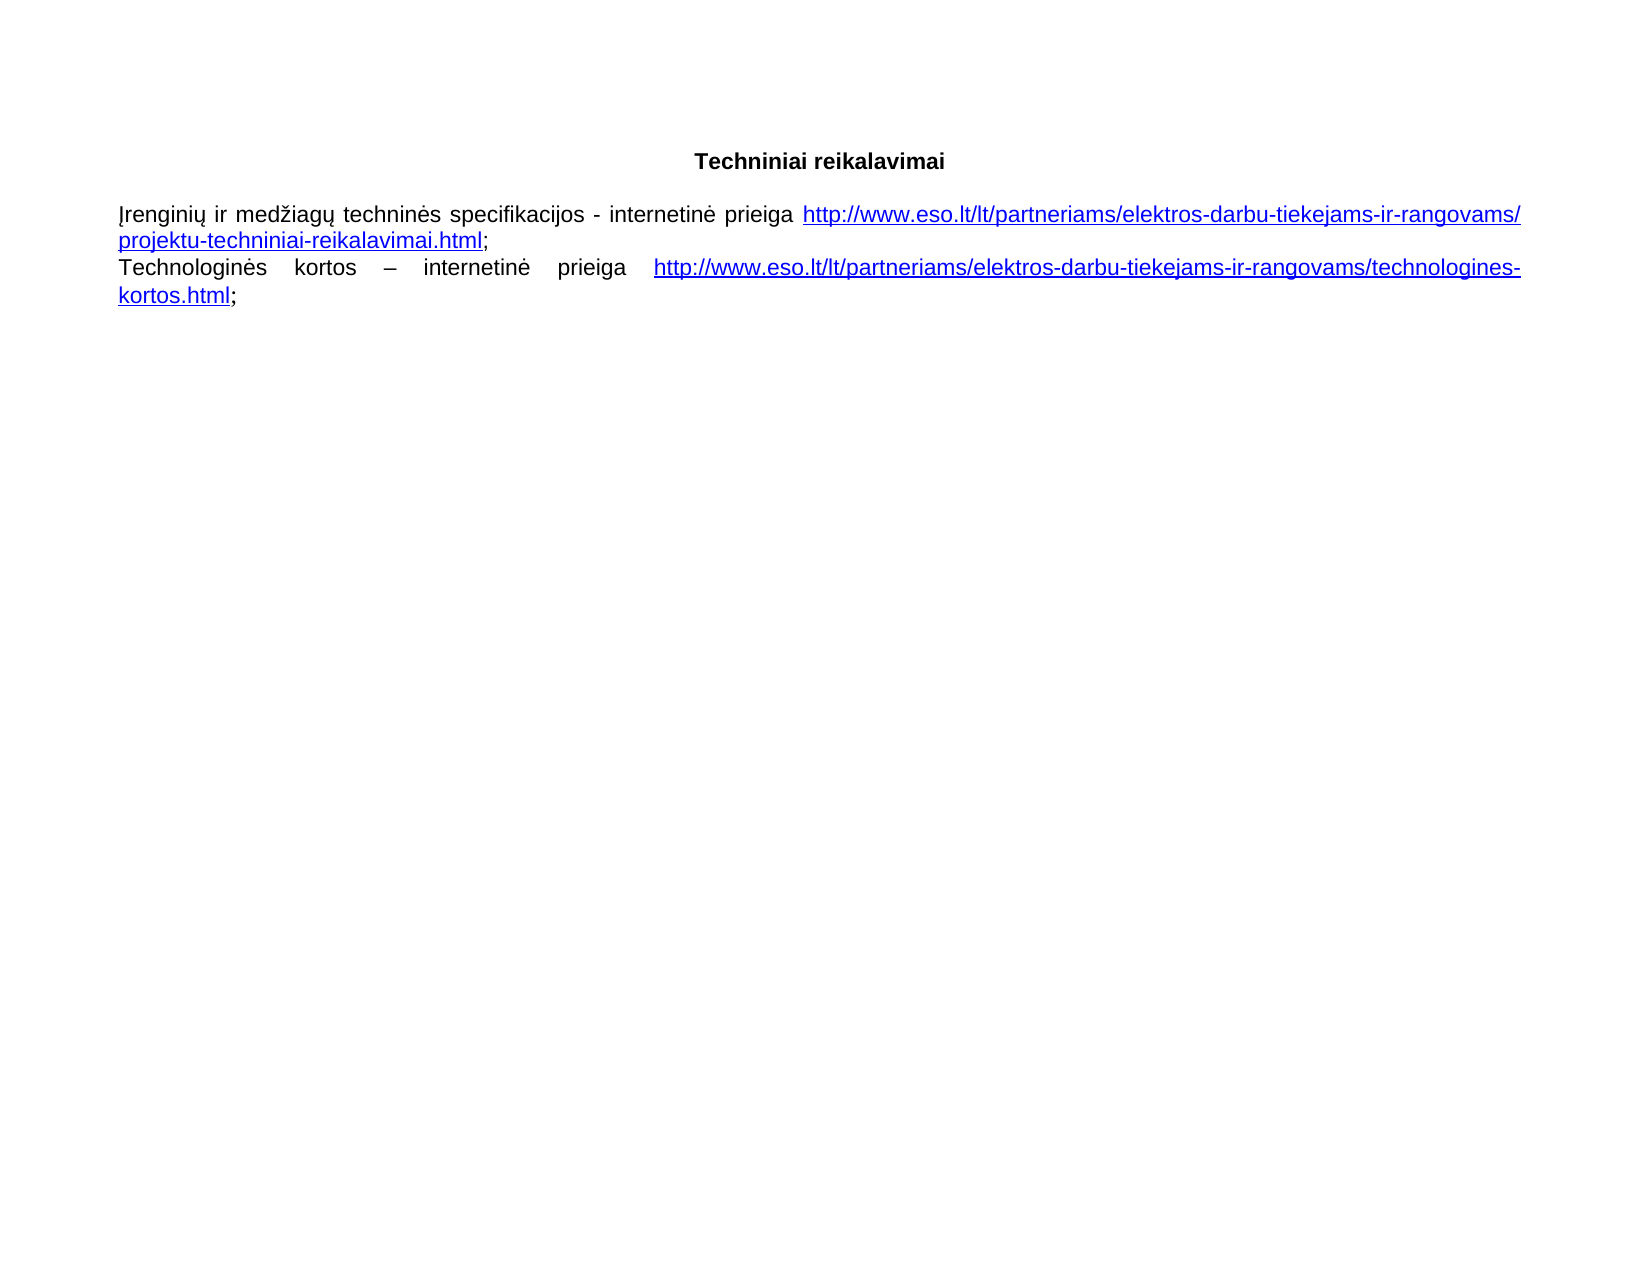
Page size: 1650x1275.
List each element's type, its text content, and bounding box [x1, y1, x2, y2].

text Techniniai reikalavimai [118, 148, 1521, 175]
text Technologinės kortos – internetinė prieiga http://www.eso.lt/lt/partneriams/elektros-darbu-tiekejams-ir-rangovams/technologines-kortos.html; [118, 254, 1521, 309]
text Įrenginių ir medžiagų techninės specifikacijos - internetinė prieiga http://www.eso.lt/lt/partneriams/elektros-darbu-tiekejams-ir-rangovams/projektu-techniniai-reikalavimai.html; [118, 201, 1521, 254]
